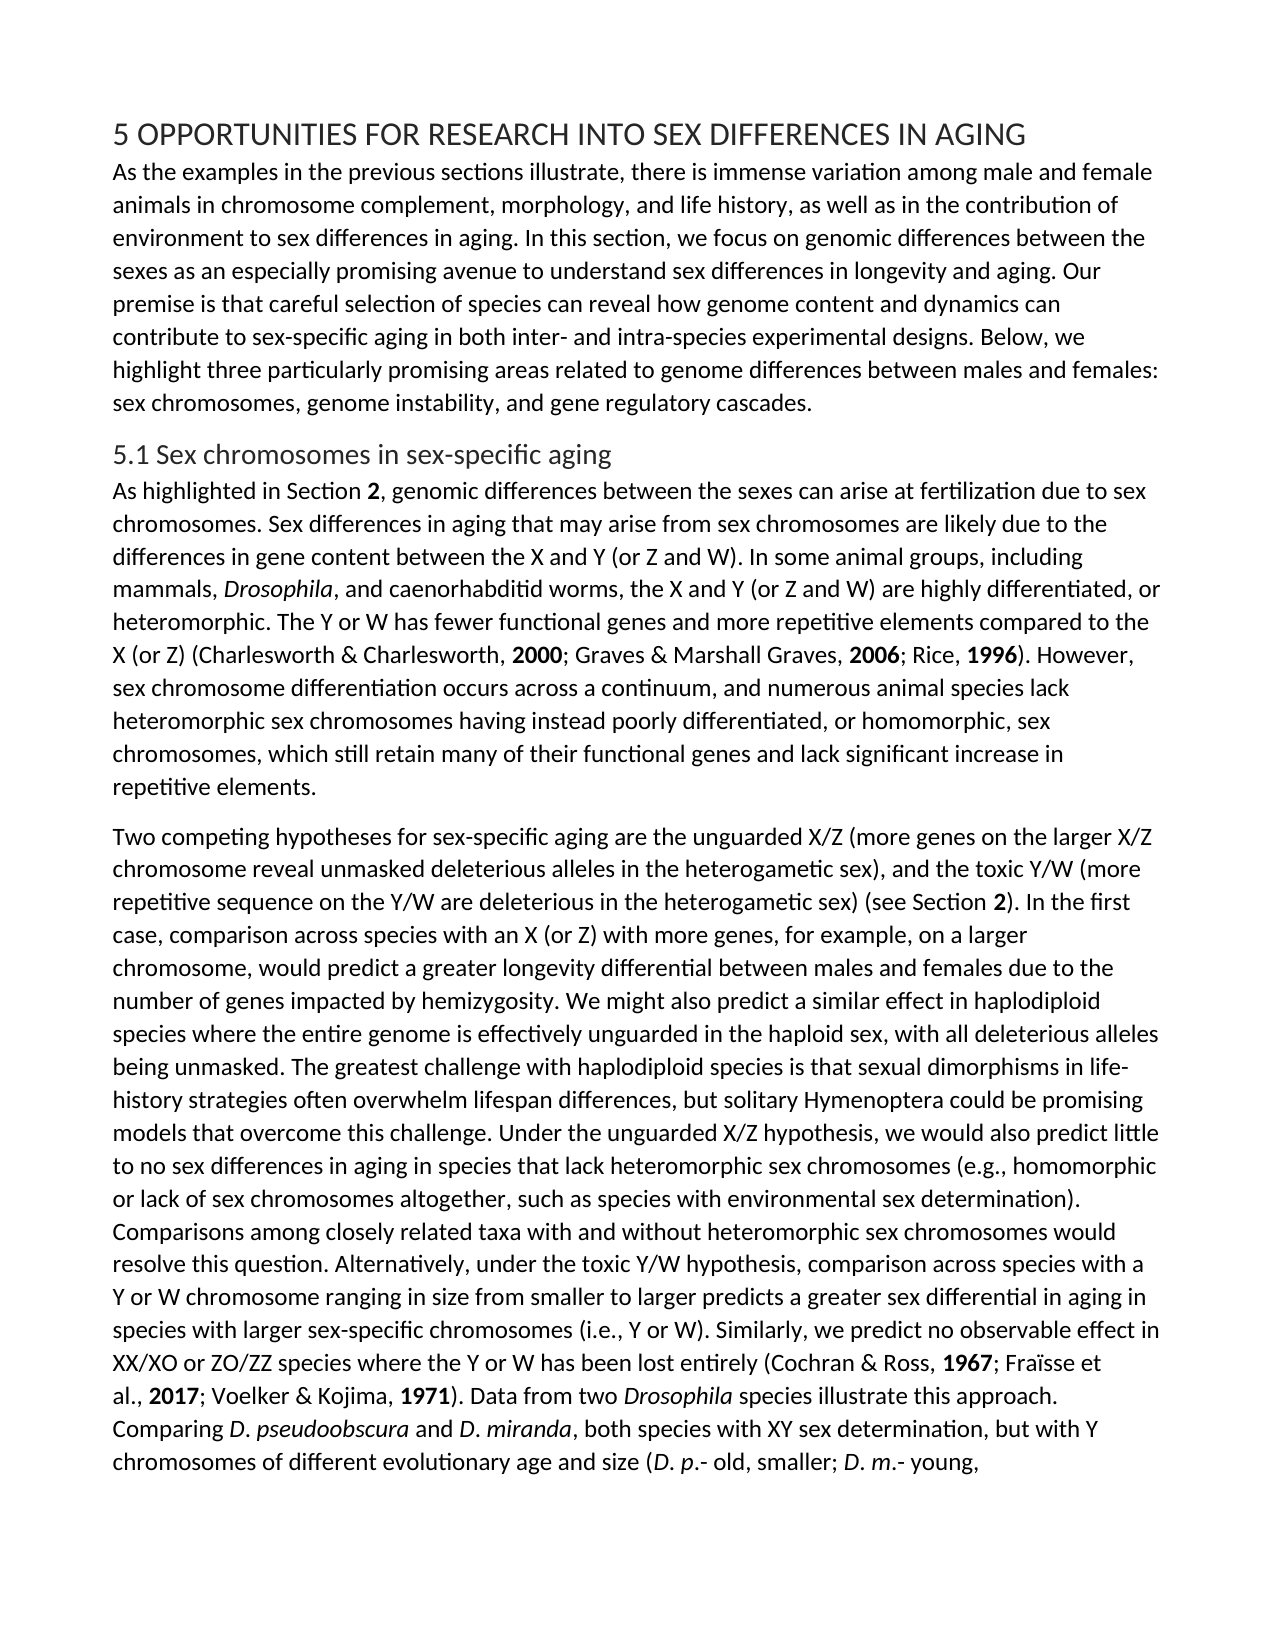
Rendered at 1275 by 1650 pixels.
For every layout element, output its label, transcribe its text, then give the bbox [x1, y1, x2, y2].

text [112, 821, 1162, 1477]
subtitle 5.1 Sex chromosomes in sex-specific aging [112, 436, 1162, 472]
subtitle 5 OPPORTUNITIES FOR RESEARCH INTO SEX DIFFERENCES IN AGING [112, 112, 1162, 153]
text As the examples in the previous sections illustrate, there is immense variation among male and female animals in chromosome complement, morphology, and life history, as well as in the contribution of environment to sex differences in aging. In this section, we focus on genomic differences between the sexes as an especially promising avenue to understand sex differences in longevity and aging. Our premise is that careful selection of species can reveal how genome content and dynamics can contribute to sex-specific aging in both inter- and intra-species experimental designs. Below, we highlight three particularly promising areas related to genome differences between males and females: sex chromosomes, genome instability, and gene regulatory cascades. [112, 156, 1162, 417]
text As highlighted in Section 2, genomic differences between the sexes can arise at fertilization due to sex chromosomes. Sex differences in aging that may arise from sex chromosomes are likely due to the differences in gene content between the X and Y (or Z and W). In some animal groups, including mammals, Drosophila, and caenorhabditid worms, the X and Y (or Z and W) are highly differentiated, or heteromorphic. The Y or W has fewer functional genes and more repetitive elements compared to the X (or Z) (Charlesworth & Charlesworth, 2000; Graves & Marshall Graves, 2006; Rice, 1996). However, sex chromosome differentiation occurs across a continuum, and numerous animal species lack heteromorphic sex chromosomes having instead poorly differentiated, or homomorphic, sex chromosomes, which still retain many of their functional genes and lack significant increase in repetitive elements. [112, 475, 1162, 802]
